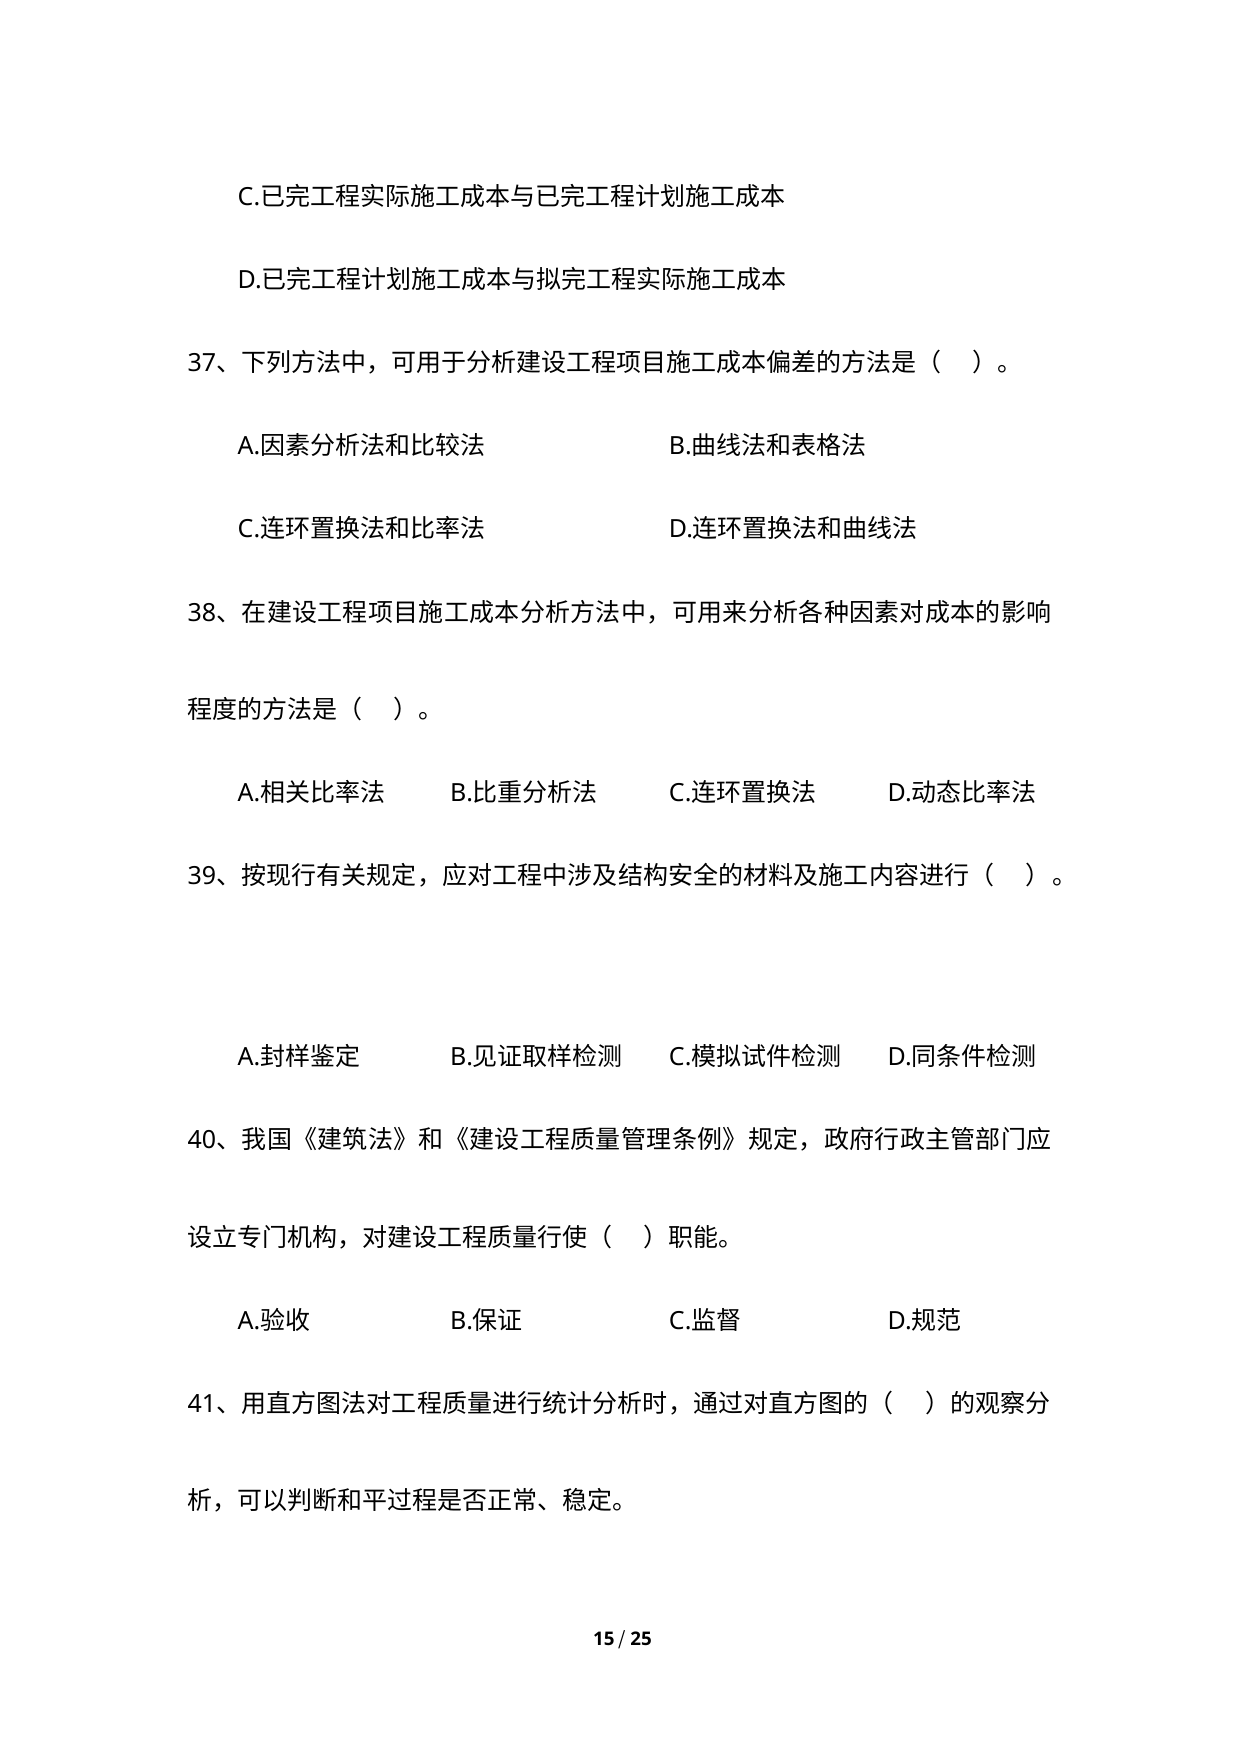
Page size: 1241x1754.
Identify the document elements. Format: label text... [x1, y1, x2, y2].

text A.封样鉴定 B.见证取样检测 C.模拟试件检测 D.同条件检测 [187, 1022, 1053, 1087]
text 39、按现行有关规定，应对工程中涉及结构安全的材料及施工内容进行（ ）。 [187, 841, 1053, 1004]
text 38、在建设工程项目施工成本分析方法中，可用来分析各种因素对成本的影响程度的方法是（ ）。 [187, 578, 1053, 740]
text A.验收 B.保证 C.监督 D.规范 [187, 1286, 1053, 1351]
text C.已完工程实际施工成本与已完工程计划施工成本 [187, 162, 1053, 227]
text A.因素分析法和比较法 B.曲线法和表格法 [187, 411, 1053, 476]
text 41、用直方图法对工程质量进行统计分析时，通过对直方图的（ ）的观察分析，可以判断和平过程是否正常、稳定。 [187, 1369, 1053, 1531]
text C.连环置换法和比率法 D.连环置换法和曲线法 [187, 494, 1053, 559]
text 40、我国《建筑法》和《建设工程质量管理条例》规定，政府行政主管部门应设立专门机构，对建设工程质量行使（ ）职能。 [187, 1105, 1053, 1268]
text 37、下列方法中，可用于分析建设工程项目施工成本偏差的方法是（ ）。 [187, 328, 1053, 393]
text D.已完工程计划施工成本与拟完工程实际施工成本 [187, 245, 1053, 310]
text A.相关比率法 B.比重分析法 C.连环置换法 D.动态比率法 [187, 758, 1053, 823]
